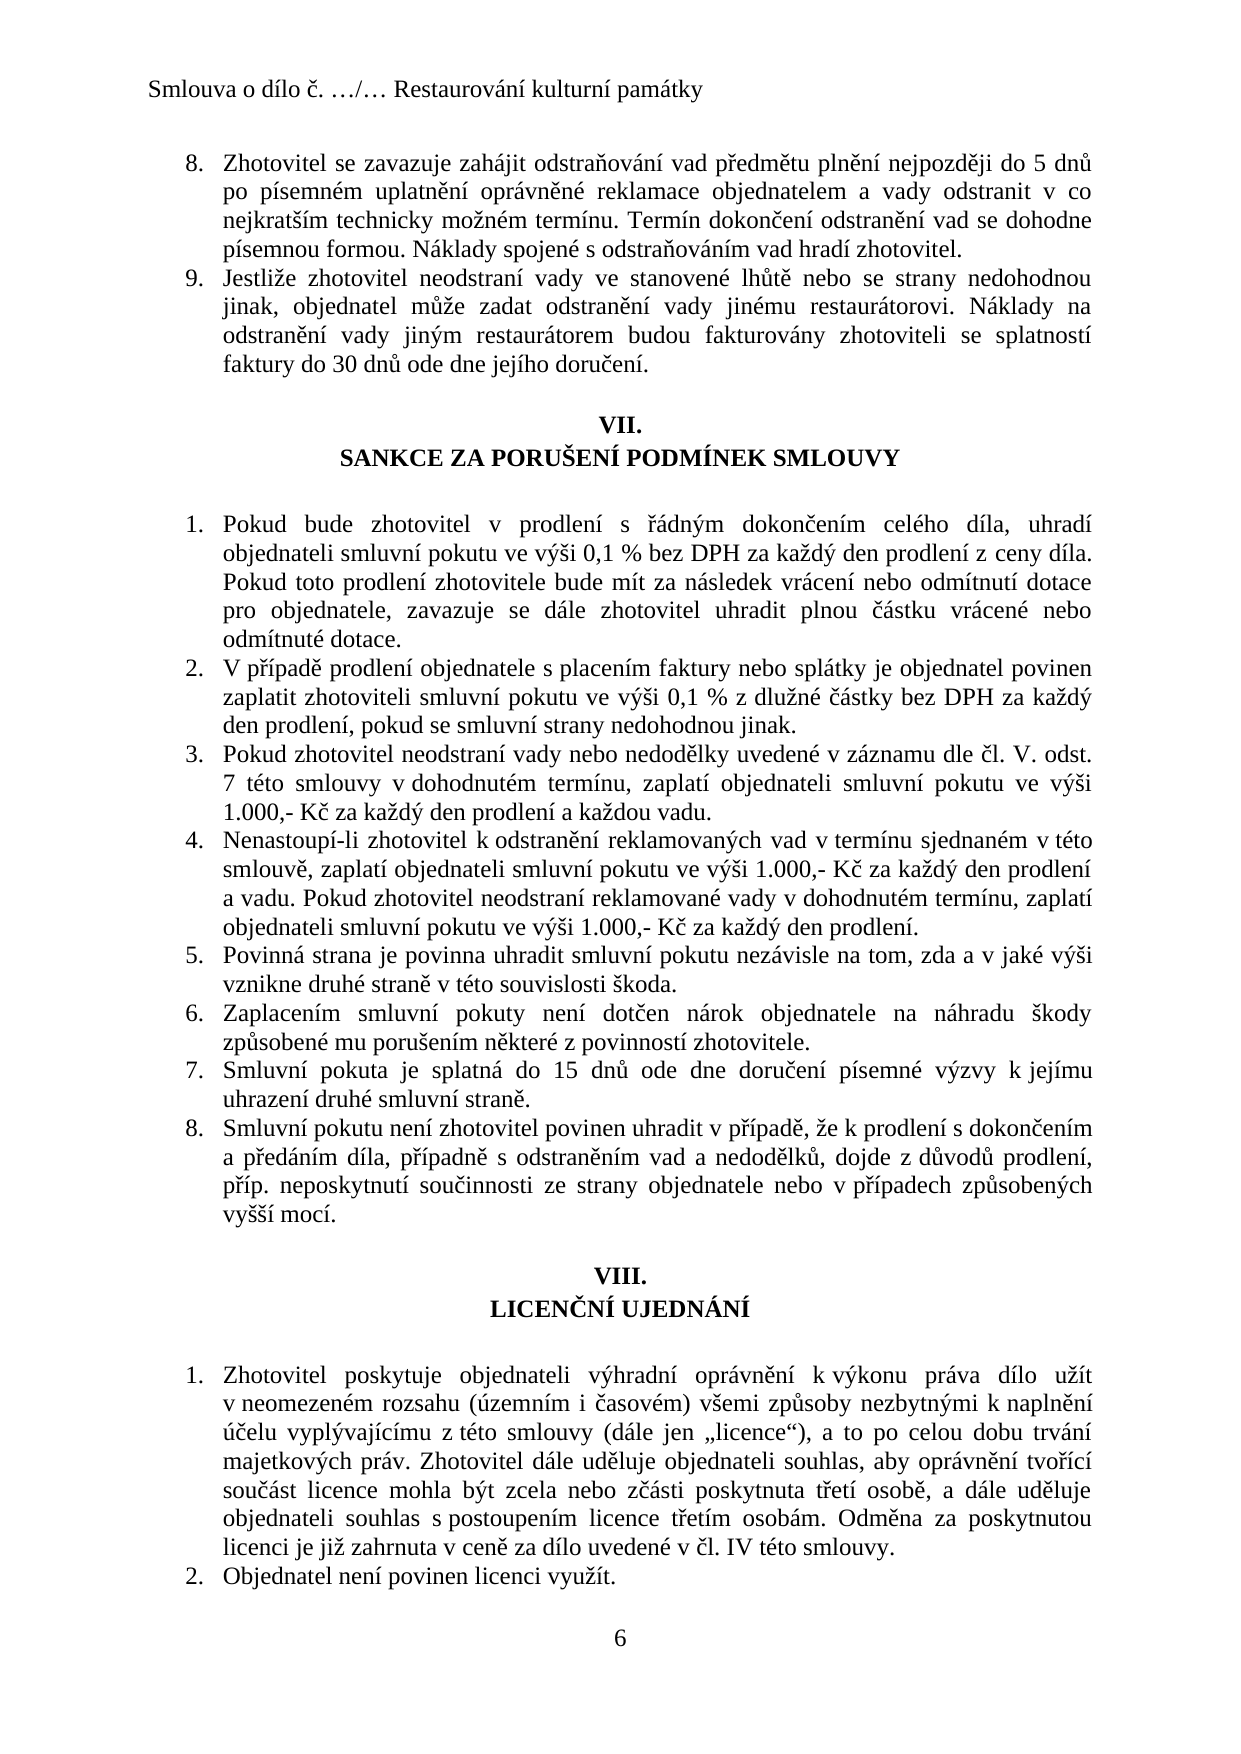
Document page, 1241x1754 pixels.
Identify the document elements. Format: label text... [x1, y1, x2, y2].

list Nenastoupí-li zhotovitel k odstranění reklamovaných vad v termínu sjednaném v této smlouvě, zaplatí objednateli smluvní pokutu ve výši 1.000,- Kč za každý den prodlení a vadu. Pokud zhotovitel neodstraní reklamované vady v dohodnutém termínu, zaplatí objednateli smluvní pokutu ve výši 1.000,- Kč za každý den prodlení. [185, 826, 1093, 941]
list Jestliže zhotovitel neodstraní vady ve stanovené lhůtě nebo se strany nedohodnou jinak, objednatel může zadat odstranění vady jinému restaurátorovi. Náklady na odstranění vady jiným restaurátorem budou fakturovány zhotoviteli se splatností faktury do 30 dnů ode dne jejího doručení. [185, 263, 1093, 378]
text VIII. [148, 1261, 1093, 1290]
list Zhotovitel se zavazuje zahájit odstraňování vad předmětu plnění nejpozději do 5 dnů po písemném uplatnění oprávněné reklamace objednatelem a vady odstranit v co nejkratším technicky možném termínu. Termín dokončení odstranění vad se dohodne písemnou formou. Náklady spojené s odstraňováním vad hradí zhotovitel. [185, 148, 1093, 263]
list Pokud bude zhotovitel v prodlení s řádným dokončením celého díla, uhradí objednateli smluvní pokutu ve výši 0,1 % bez DPH za každý den prodlení z ceny díla. Pokud toto prodlení zhotovitele bude mít za následek vrácení nebo odmítnutí dotace pro objednatele, zavazuje se dále zhotovitel uhradit plnou částku vrácené nebo odmítnuté dotace. [185, 509, 1093, 653]
list Zaplacením smluvní pokuty není dotčen nárok objednatele na náhradu škody způsobené mu porušením některé z povinností zhotovitele. [185, 998, 1093, 1056]
list Povinná strana je povinna uhradit smluvní pokutu nezávisle na tom, zda a v jaké výši vznikne druhé straně v této souvislosti škoda. [185, 941, 1093, 998]
list Zhotovitel poskytuje objednateli výhradní oprávnění k výkonu práva dílo užít v neomezeném rozsahu (územním i časovém) všemi způsoby nezbytnými k naplnění účelu vyplývajícímu z této smlouvy (dále jen „licence“), a to po celou dobu trvání majetkových práv. Zhotovitel dále uděluje objednateli souhlas, aby oprávnění tvořící součást licence mohla být zcela nebo zčásti poskytnuta třetí osobě, a dále uděluje objednateli souhlas s postoupením licence třetím osobám. Odměna za poskytnutou licenci je již zahrnuta v ceně za dílo uvedené v čl. IV této smlouvy. [185, 1360, 1093, 1561]
text SANKCE ZA PORUŠENÍ PODMÍNEK SMLOUVY [148, 443, 1093, 472]
list Smluvní pokutu není zhotovitel povinen uhradit v případě, že k prodlení s dokončením a předáním díla, případně s odstraněním vad a nedodělků, dojde z důvodů prodlení, příp. neposkytnutí součinnosti ze strany objednatele nebo v případech způsobených vyšší mocí. [185, 1113, 1093, 1228]
list V případě prodlení objednatele s placením faktury nebo splátky je objednatel povinen zaplatit zhotoviteli smluvní pokutu ve výši 0,1 % z dlužné částky bez DPH za každý den prodlení, pokud se smluvní strany nedohodnou jinak. [185, 653, 1093, 739]
list Objednatel není povinen licenci využít. [185, 1561, 1093, 1590]
list Pokud zhotovitel neodstraní vady nebo nedodělky uvedené v záznamu dle čl. V. odst. 7 této smlouvy v dohodnutém termínu, zaplatí objednateli smluvní pokutu ve výši 1.000,- Kč za každý den prodlení a každou vadu. [185, 739, 1093, 826]
text LICENČNÍ UJEDNÁNÍ [148, 1294, 1093, 1323]
text VII. [148, 411, 1093, 439]
list Smluvní pokuta je splatná do 15 dnů ode dne doručení písemné výzvy k jejímu uhrazení druhé smluvní straně. [185, 1056, 1093, 1113]
